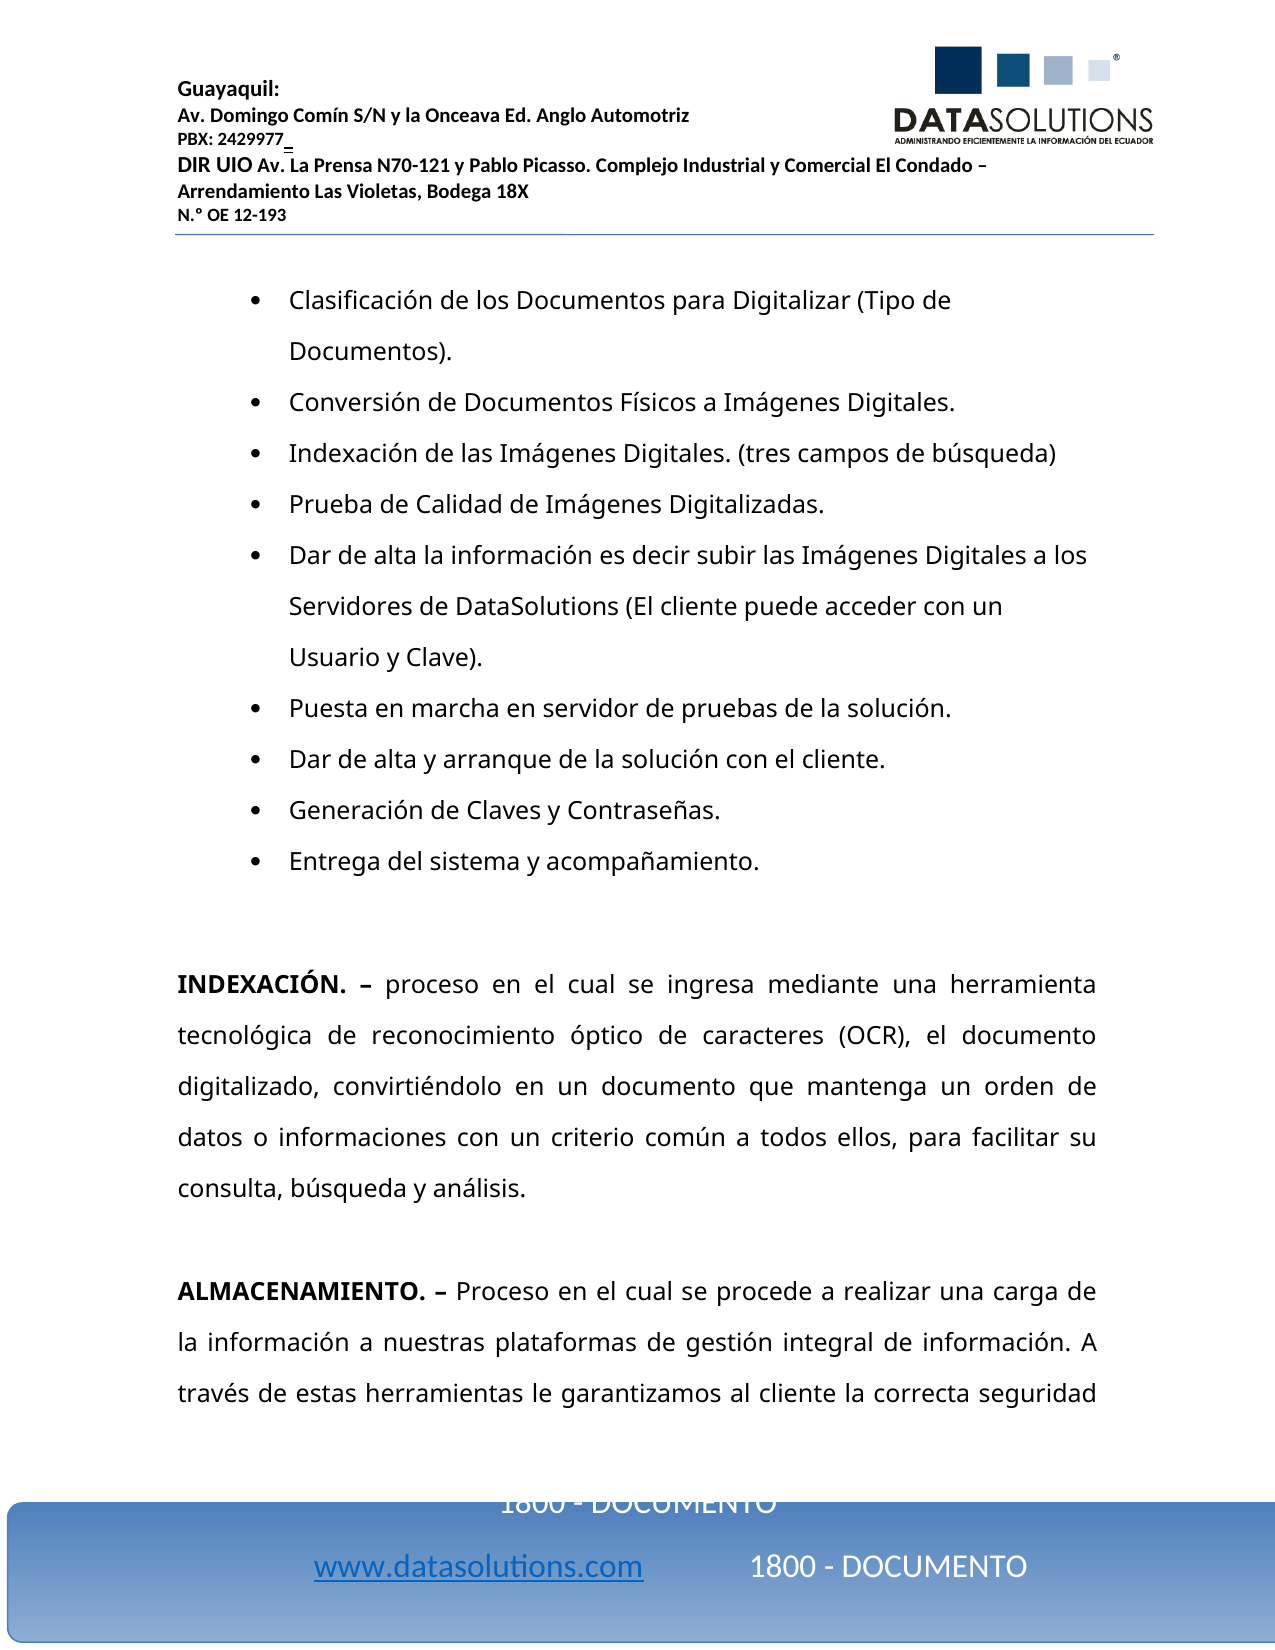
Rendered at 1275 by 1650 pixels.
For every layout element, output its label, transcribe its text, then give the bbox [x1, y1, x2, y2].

list Puesta en marcha en servidor de pruebas de la solución. [251, 691, 1098, 725]
list Indexación de las Imágenes Digitales. (tres campos de búsqueda) [251, 436, 1098, 470]
list Dar de alta la información es decir subir las Imágenes Digitales a los Servidores de DataSolutions (El cliente puede acceder con un Usuario y Clave). [251, 538, 1098, 674]
picture [892, 42, 1155, 148]
list Prueba de Calidad de Imágenes Digitalizadas. [251, 487, 1098, 521]
list Entrega del sistema y acompañamiento. [251, 844, 1098, 878]
list Conversión de Documentos Físicos a Imágenes Digitales. [251, 384, 1098, 419]
text INDEXACIÓN. – proceso en el cual se ingresa mediante una herramienta tecnológica de reconocimiento óptico de caracteres (OCR), el documento digitalizado, convirtiéndolo en un documento que mantenga un orden de datos o informaciones con un criterio común a todos ellos, para facilitar su consulta, búsqueda y análisis. [177, 967, 1098, 1205]
list Clasificación de los Documentos para Digitalizar (Tipo de Documentos). [251, 282, 1098, 368]
list Generación de Claves y Contraseñas. [251, 793, 1098, 827]
list Dar de alta y arranque de la solución con el cliente. [251, 742, 1098, 776]
